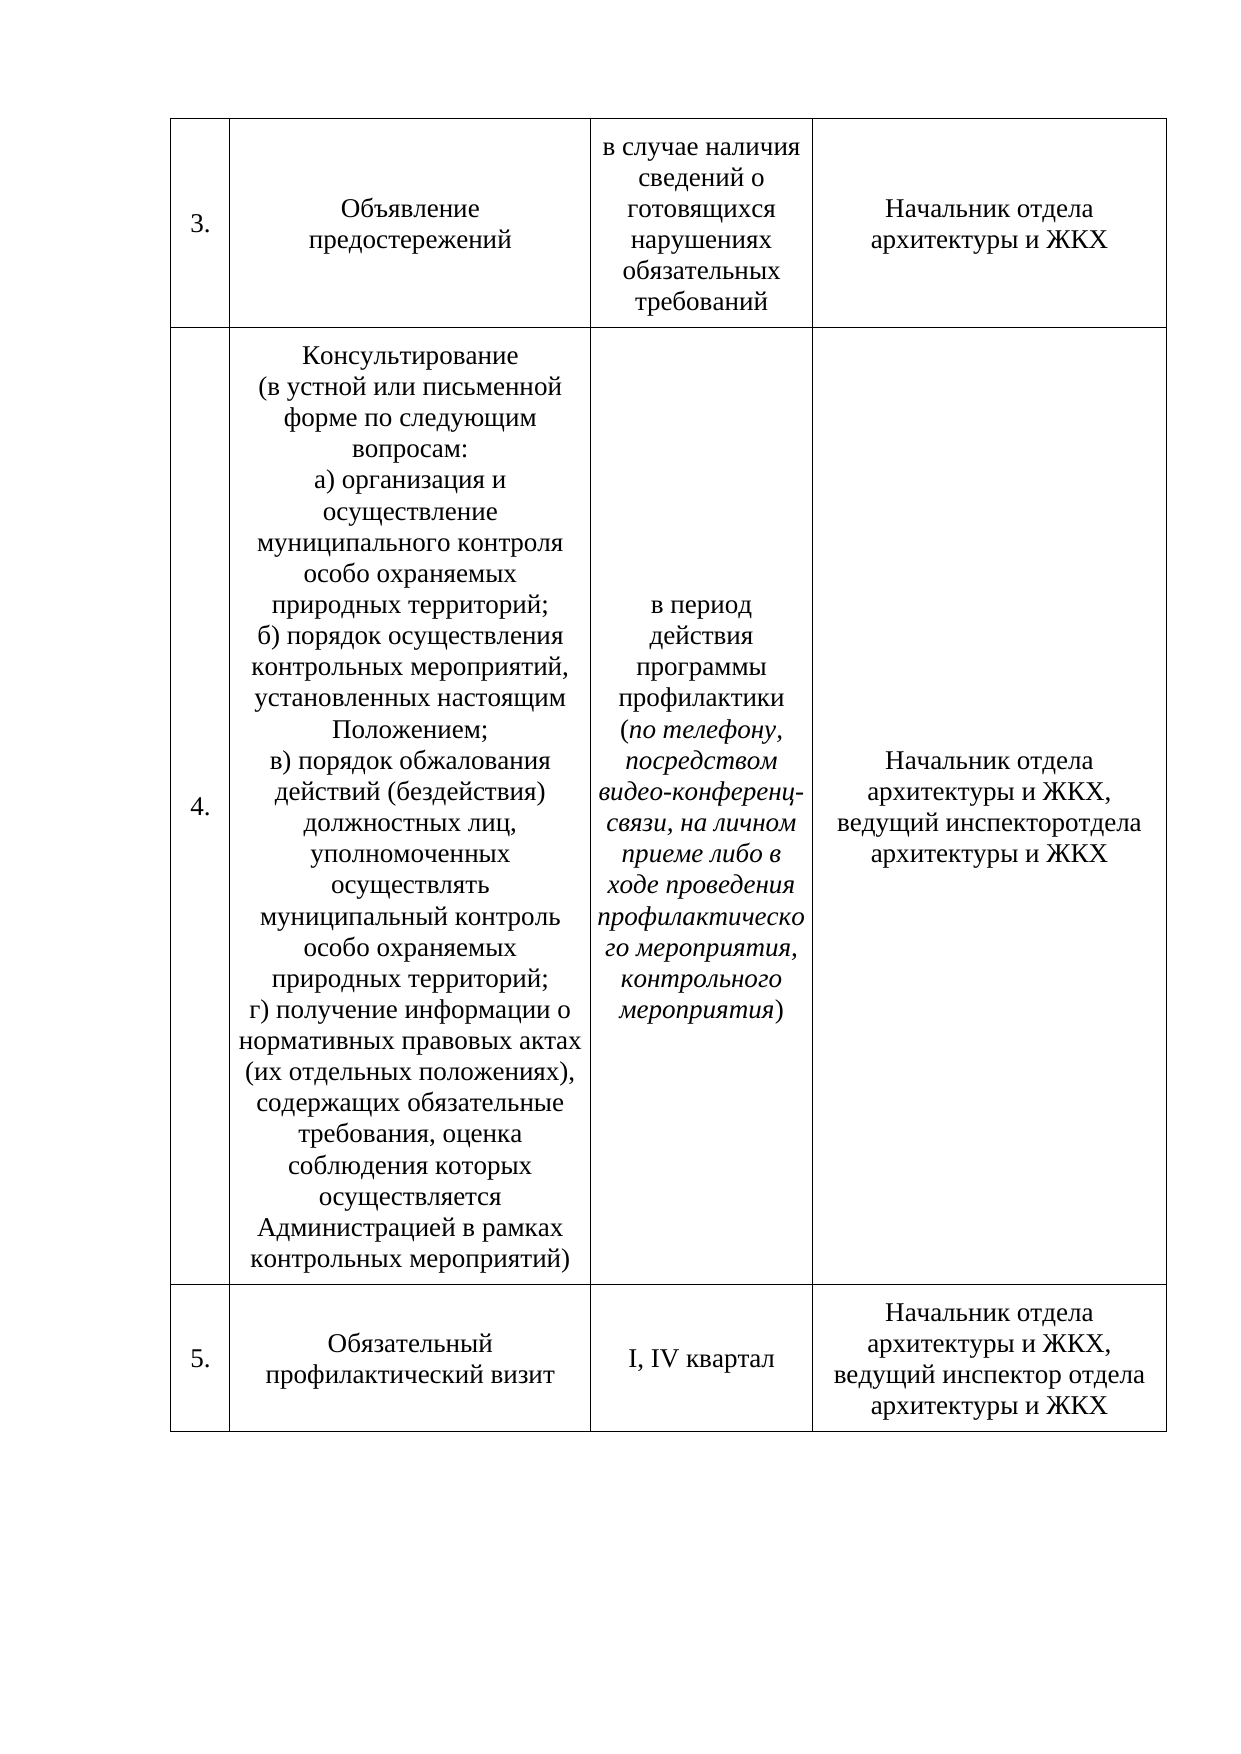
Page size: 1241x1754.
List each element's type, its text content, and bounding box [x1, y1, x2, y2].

table_cell Объявление предостережений [230, 119, 590, 327]
table_cell 4. [171, 328, 229, 1284]
table_cell Начальник отдела архитектуры и ЖКХ, ведущий инспектор отдела архитектуры и ЖКХ [813, 1285, 1166, 1431]
table_cell 3. [171, 119, 229, 327]
table_cell Начальник отдела архитектуры и ЖКХ, ведущий инспекторотдела архитектуры и ЖКХ [813, 328, 1166, 1284]
table_cell 5. [171, 1285, 229, 1431]
table_cell Консультирование (в устной или письменной форме по следующим вопросам: а) организация и осуществление муниципального контроля особо охраняемых природных территорий; б) порядок осуществления контрольных мероприятий, установленных настоящим Положением; в) порядок обжалования действий (бездействия) должностных лиц, уполномоченных осуществлять муниципальный контроль особо охраняемых природных территорий; г) получение информации о нормативных правовых актах (их отдельных положениях), содержащих обязательные требования, оценка соблюдения которых осуществляется Администрацией в рамках контрольных мероприятий) [230, 328, 590, 1284]
table_cell I, IV квартал [591, 1285, 812, 1431]
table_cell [813, 119, 1166, 327]
table_cell в случае наличия сведений о готовящихся нарушениях обязательных требований [591, 119, 812, 327]
table_cell Обязательный профилактический визит [230, 1285, 590, 1431]
table_cell в период действия программы профилактики (по телефону, посредством видео-конференц-связи, на личном приеме либо в ходе проведения профилактического мероприятия, контрольного мероприятия) [591, 328, 812, 1284]
